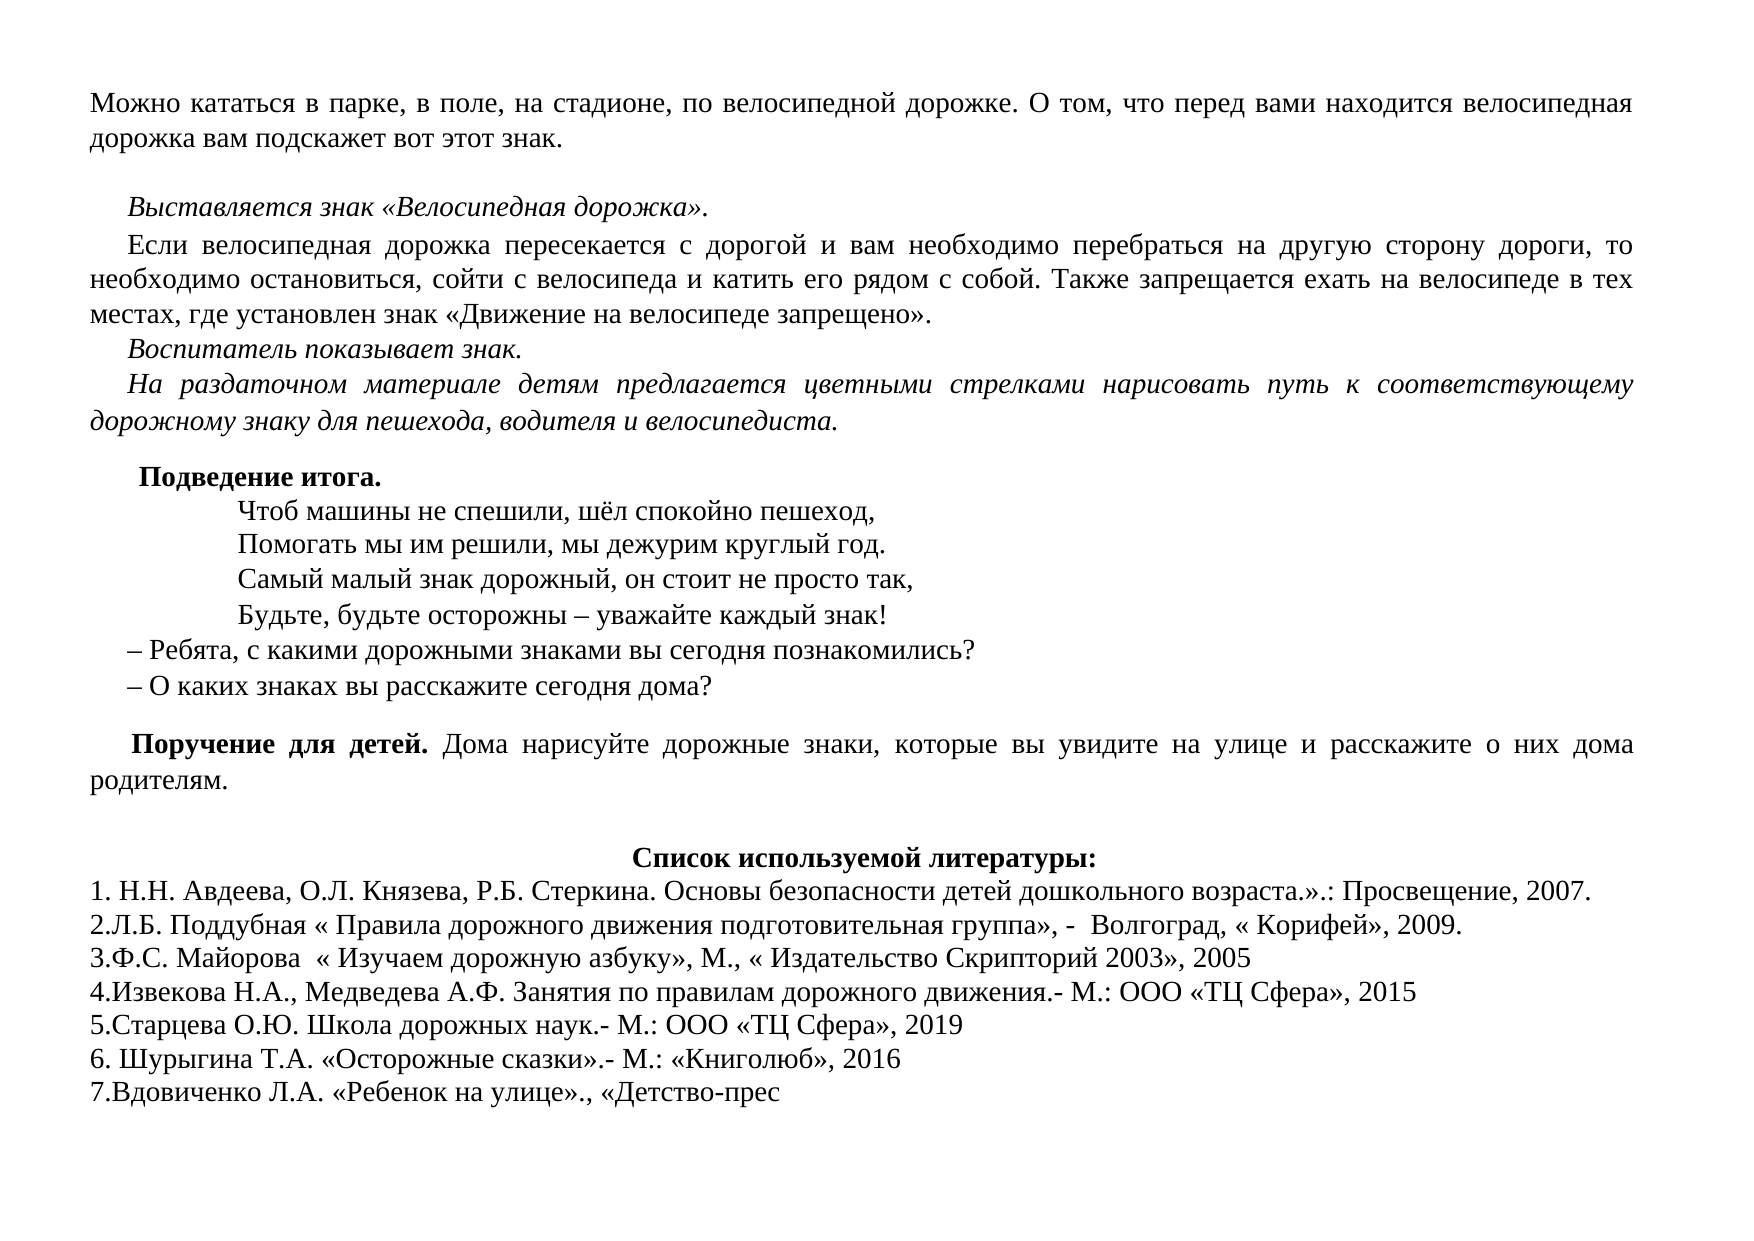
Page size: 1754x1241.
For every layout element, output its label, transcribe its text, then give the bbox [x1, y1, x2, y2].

text 6. Шурыгина Т.А. «Осторожные сказки».- М.: «Книголюб», 2016 [89, 1041, 1639, 1074]
text Помогать мы им решили, мы дежурим круглый год. [237, 526, 1639, 560]
text Чтоб машины не спешили, шёл спокойно пешеход, [237, 493, 1639, 526]
text Выставляется знак «Велосипедная дорожка». [127, 189, 1639, 222]
text Подведение итога. [131, 459, 1639, 492]
text 7.Вдовиченко Л.А. «Ребенок на улице»., «Детство-прес [89, 1074, 1639, 1108]
text Самый малый знак дорожный, он стоит не просто так, [237, 562, 1639, 595]
text 2.Л.Б. Поддубная « Правила дорожного движения подготовительная группа», - Волгоград, « Корифей», 2009. [89, 907, 1639, 940]
text Если велосипедная дорожка пересекается с дорогой и вам необходимо перебраться на другую сторону дороги, то необходимо остановиться, сойти с велосипеда и катить его рядом с собой. Также запрещается ехать на велосипеде в тех местах, где установлен знак «Движение на велосипеде запрещено». [89, 227, 1635, 330]
text 5.Старцева О.Ю. Школа дорожных наук.- М.: ООО «ТЦ Сфера», 2019 [89, 1007, 1639, 1041]
text – О каких знаках вы расскажите сегодня дома? [127, 668, 1639, 701]
text 3.Ф.С. Майорова « Изучаем дорожную азбуку», М., « Издательство Скрипторий 2003», 2005 [89, 940, 1639, 974]
text Будьте, будьте осторожны – уважайте каждый знак! [237, 597, 1639, 631]
text Можно кататься в парке, в поле, на стадионе, по велосипедной дорожке. О том, что перед вами находится велосипедная дорожка вам подскажет вот этот знак. [89, 85, 1635, 154]
text На раздаточном материале детям предлагается цветными стрелками нарисовать путь к соответствующему дорожному знаку для пешехода, водителя и велосипедиста. [89, 366, 1635, 437]
text Воспитатель показывает знак. [127, 331, 1639, 364]
text Поручение для детей. Дома нарисуйте дорожные знаки, которые вы увидите на улице и расскажите о них дома родителям. [89, 726, 1635, 795]
text – Ребята, с какими дорожными знаками вы сегодня познакомились? [127, 632, 1639, 666]
text 1. Н.Н. Авдеева, О.Л. Князева, Р.Б. Стеркина. Основы безопасности детей дошкольного возраста.».: Просвещение, 2007. [89, 873, 1639, 907]
text Список используемой литературы: [89, 840, 1639, 873]
text 4.Извекова Н.А., Медведева А.Ф. Занятия по правилам дорожного движения.- М.: ООО «ТЦ Сфера», 2015 [89, 974, 1639, 1007]
